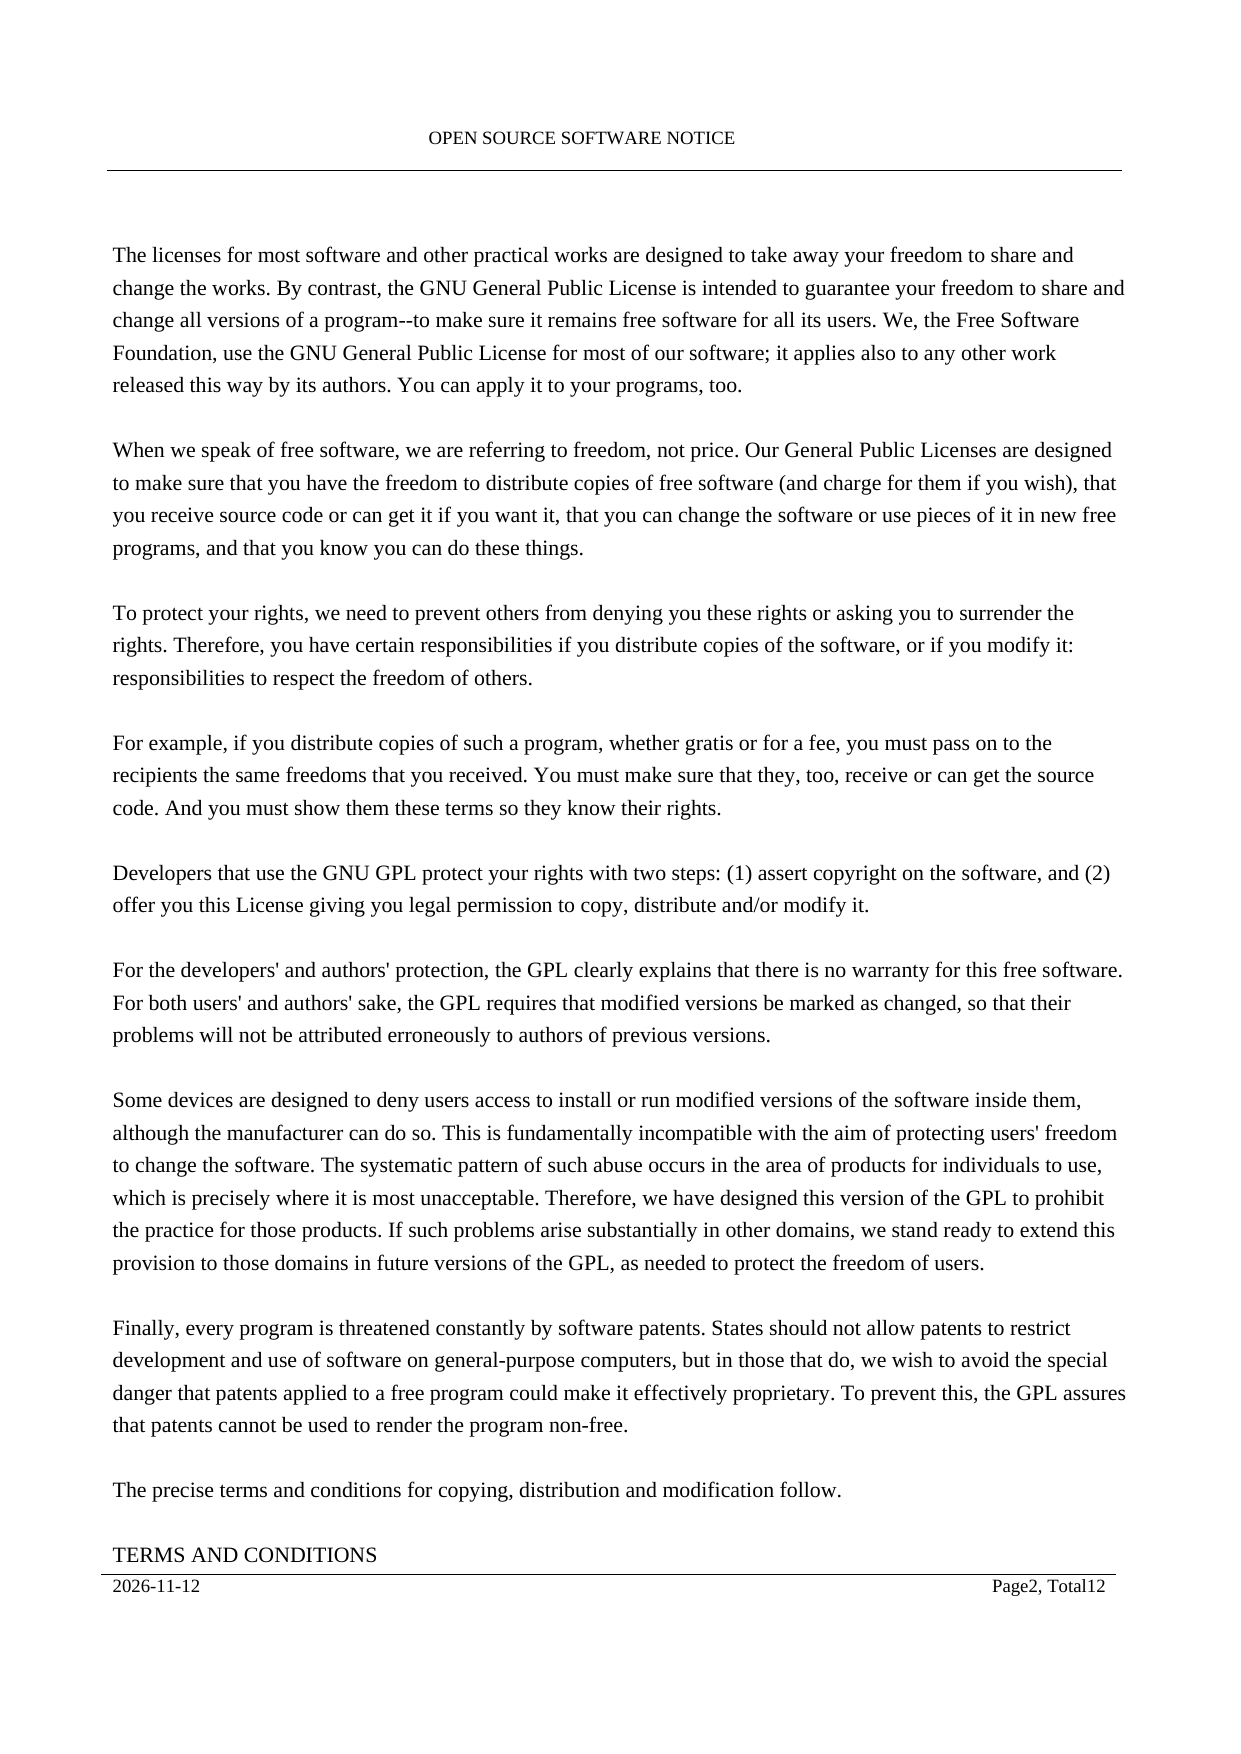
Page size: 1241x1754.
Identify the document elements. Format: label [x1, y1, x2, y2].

text [112, 206, 1128, 1571]
